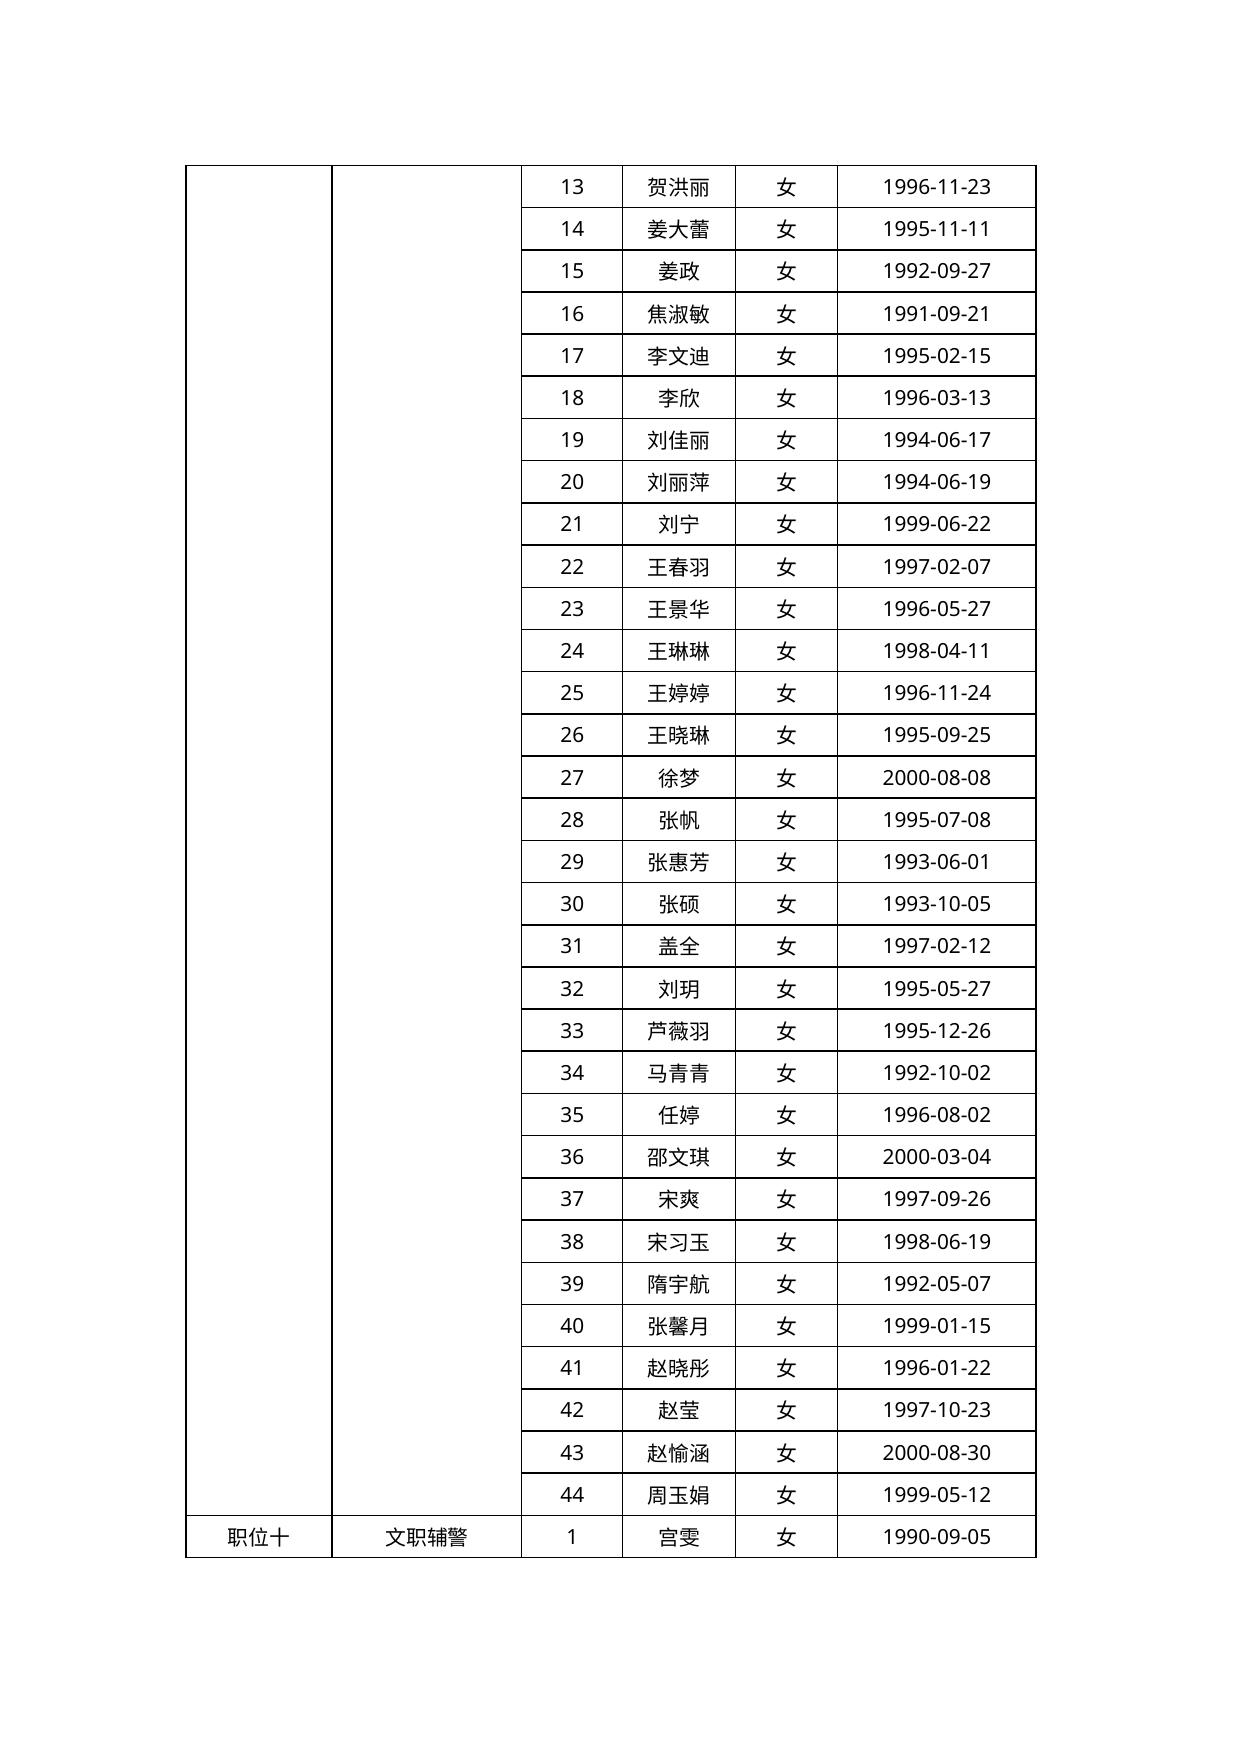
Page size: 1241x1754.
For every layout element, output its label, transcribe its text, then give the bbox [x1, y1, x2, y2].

table_cell 隋宇航 [623, 1263, 735, 1303]
table_cell 赵愉涵 [623, 1432, 735, 1472]
table_cell 女 [736, 504, 837, 544]
table_cell 21 [522, 504, 622, 544]
table_cell 1996-05-27 [838, 588, 1035, 628]
table_cell 18 [522, 377, 622, 418]
table_cell 张帆 [623, 799, 735, 839]
table_cell 1999-01-15 [838, 1305, 1035, 1346]
table_cell 1995-11-11 [838, 208, 1035, 249]
table_cell 女 [736, 1347, 837, 1388]
table_cell 女 [736, 1094, 837, 1135]
table_cell 27 [522, 757, 622, 797]
table_cell 1994-06-19 [838, 461, 1035, 502]
table_cell 焦淑敏 [623, 293, 735, 333]
table_cell 刘佳丽 [623, 419, 735, 460]
table_cell 女 [736, 1136, 837, 1177]
table_cell 李欣 [623, 377, 735, 418]
table_cell 女 [736, 335, 837, 375]
table_cell 2000-08-30 [838, 1432, 1035, 1472]
table_cell 14 [522, 208, 622, 249]
table_cell 33 [522, 1010, 622, 1050]
table_cell 姜大蕾 [623, 208, 735, 249]
table_cell 1991-09-21 [838, 293, 1035, 333]
table_cell 1990-09-05 [838, 1516, 1035, 1557]
table_cell 宫雯 [623, 1516, 735, 1557]
table_cell 1997-10-23 [838, 1390, 1035, 1430]
table_cell 36 [522, 1136, 622, 1177]
table_cell 王晓琳 [623, 715, 735, 755]
table_cell 1998-06-19 [838, 1221, 1035, 1261]
table_cell 赵晓彤 [623, 1347, 735, 1388]
table_cell 41 [522, 1347, 622, 1388]
table_cell 女 [736, 715, 837, 755]
table_cell 17 [522, 335, 622, 375]
table_cell 29 [522, 841, 622, 882]
table_cell 1998-04-11 [838, 630, 1035, 671]
table_cell 张硕 [623, 883, 735, 924]
table_cell 女 [736, 1052, 837, 1093]
table_cell 女 [736, 377, 837, 418]
table_cell 23 [522, 588, 622, 628]
table_cell 女 [736, 841, 837, 882]
table_cell 李文迪 [623, 335, 735, 375]
table_cell 女 [736, 1263, 837, 1303]
table_cell 2000-08-08 [838, 757, 1035, 797]
table_cell 32 [522, 968, 622, 1008]
table_cell 职位十 [187, 1516, 331, 1557]
table_cell 芦薇羽 [623, 1010, 735, 1050]
table_cell 1994-06-17 [838, 419, 1035, 460]
table_cell 1993-06-01 [838, 841, 1035, 882]
table_cell 15 [522, 251, 622, 291]
table_cell 19 [522, 419, 622, 460]
table_cell 1993-10-05 [838, 883, 1035, 924]
table_cell 王景华 [623, 588, 735, 628]
table_cell 1992-09-27 [838, 251, 1035, 291]
table_cell 31 [522, 926, 622, 966]
table_cell 40 [522, 1305, 622, 1346]
table_cell 女 [736, 588, 837, 628]
table_cell 女 [736, 208, 837, 249]
table_cell 1996-08-02 [838, 1094, 1035, 1135]
table_cell 1992-05-07 [838, 1263, 1035, 1303]
table_cell 张惠芳 [623, 841, 735, 882]
table_cell 刘丽萍 [623, 461, 735, 502]
table_cell 24 [522, 630, 622, 671]
table_cell 宋爽 [623, 1179, 735, 1219]
table_cell 1997-09-26 [838, 1179, 1035, 1219]
table_cell 女 [736, 672, 837, 713]
table_cell 任婷 [623, 1094, 735, 1135]
table_cell 30 [522, 883, 622, 924]
table_cell 女 [736, 799, 837, 839]
table_cell 女 [736, 1010, 837, 1050]
table_cell 女 [736, 757, 837, 797]
table_cell 34 [522, 1052, 622, 1093]
table_cell 1995-05-27 [838, 968, 1035, 1008]
table_cell 1995-07-08 [838, 799, 1035, 839]
table_cell 1997-02-12 [838, 926, 1035, 966]
table_cell 赵莹 [623, 1390, 735, 1430]
table_cell 1992-10-02 [838, 1052, 1035, 1093]
table_cell 女 [736, 419, 837, 460]
table_cell 44 [522, 1474, 622, 1514]
table_cell 女 [736, 251, 837, 291]
table_cell 女 [736, 926, 837, 966]
table_cell 邵文琪 [623, 1136, 735, 1177]
table_cell 女 [736, 166, 837, 207]
table_cell 2000-03-04 [838, 1136, 1035, 1177]
table_cell 周玉娟 [623, 1474, 735, 1514]
table_cell 13 [522, 166, 622, 207]
table_cell 女 [736, 1179, 837, 1219]
table_cell 1999-05-12 [838, 1474, 1035, 1514]
table_cell 37 [522, 1179, 622, 1219]
table_cell 1996-11-24 [838, 672, 1035, 713]
table_cell 女 [736, 461, 837, 502]
table_cell 王婷婷 [623, 672, 735, 713]
table_cell 姜政 [623, 251, 735, 291]
table_cell 42 [522, 1390, 622, 1430]
table_cell 马青青 [623, 1052, 735, 1093]
table_cell 1 [522, 1516, 622, 1557]
table_cell 盖全 [623, 926, 735, 966]
table_cell 35 [522, 1094, 622, 1135]
table_cell 1995-12-26 [838, 1010, 1035, 1050]
table_cell 王琳琳 [623, 630, 735, 671]
table_cell 1997-02-07 [838, 546, 1035, 586]
table_cell 1995-09-25 [838, 715, 1035, 755]
table_cell 20 [522, 461, 622, 502]
table_cell 女 [736, 1305, 837, 1346]
table_cell 王春羽 [623, 546, 735, 586]
table_cell 43 [522, 1432, 622, 1472]
table_cell 女 [736, 293, 837, 333]
table_cell 张馨月 [623, 1305, 735, 1346]
table_cell 25 [522, 672, 622, 713]
table_cell 女 [736, 630, 837, 671]
table_cell 女 [736, 883, 837, 924]
table_cell 文职辅警 [333, 1516, 521, 1557]
table_cell 徐梦 [623, 757, 735, 797]
table_cell 女 [736, 1474, 837, 1514]
table_cell 1996-11-23 [838, 166, 1035, 207]
table_cell 28 [522, 799, 622, 839]
table_cell 贺洪丽 [623, 166, 735, 207]
table_cell 女 [736, 968, 837, 1008]
table_cell 1995-02-15 [838, 335, 1035, 375]
table_cell 1996-01-22 [838, 1347, 1035, 1388]
table_cell 38 [522, 1221, 622, 1261]
table_cell 1999-06-22 [838, 504, 1035, 544]
table_cell 刘玥 [623, 968, 735, 1008]
table_cell 26 [522, 715, 622, 755]
table_cell 39 [522, 1263, 622, 1303]
table_cell 女 [736, 1432, 837, 1472]
table_cell 宋习玉 [623, 1221, 735, 1261]
table_cell 女 [736, 1390, 837, 1430]
table_cell 1996-03-13 [838, 377, 1035, 418]
table_cell 女 [736, 546, 837, 586]
table_cell 女 [736, 1516, 837, 1557]
table_cell 22 [522, 546, 622, 586]
table_cell 女 [736, 1221, 837, 1261]
table_cell 刘宁 [623, 504, 735, 544]
table_cell 16 [522, 293, 622, 333]
